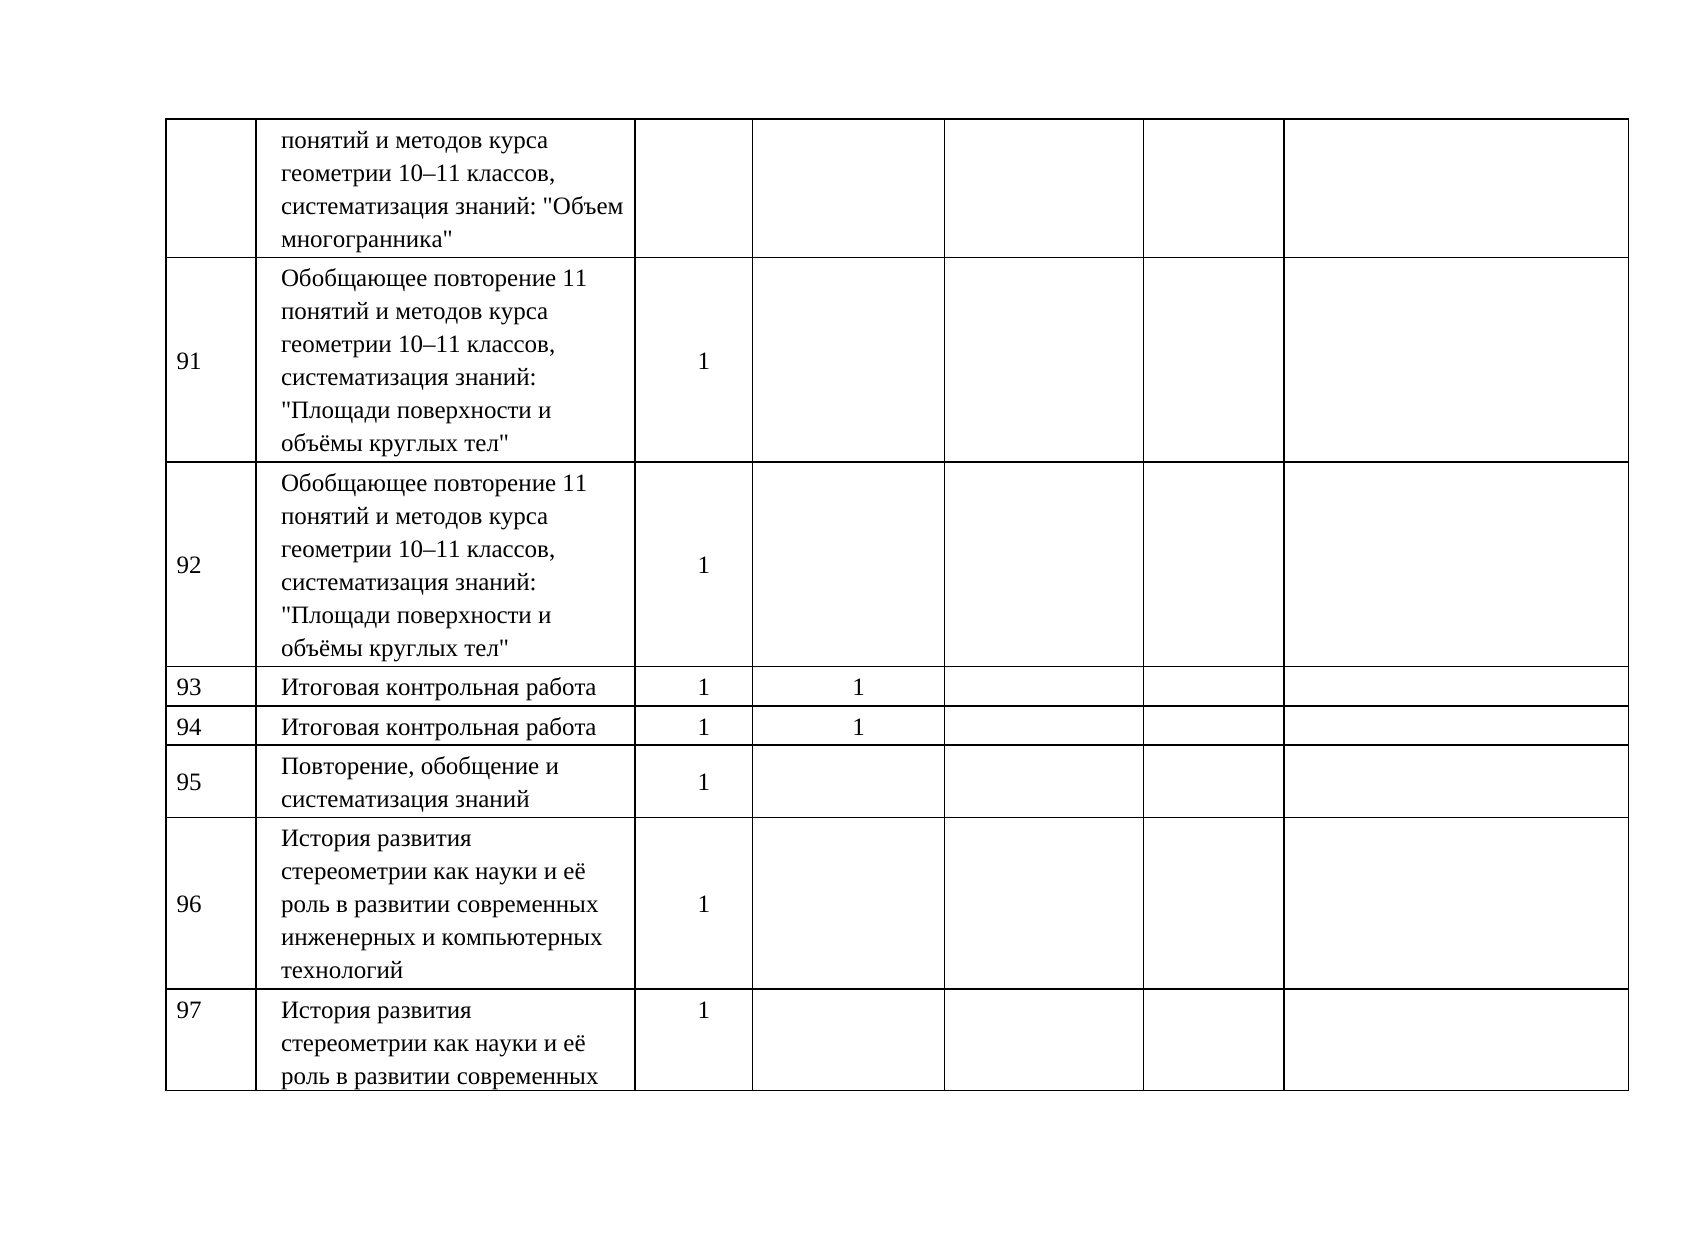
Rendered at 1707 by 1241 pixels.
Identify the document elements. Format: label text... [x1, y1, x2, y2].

table_cell [1285, 463, 1628, 666]
table_cell Обобщающее повторение 11 понятий и методов курса геометрии 10–11 классов, систематизация знаний: "Площади поверхности и объёмы круглых тел" [257, 258, 634, 461]
table_cell 1 [636, 667, 752, 705]
table_cell [1285, 818, 1628, 988]
table_cell [1144, 990, 1283, 1090]
table_cell [753, 120, 944, 257]
table_cell 1 [636, 707, 752, 744]
table_cell [1285, 746, 1628, 817]
table_cell [1144, 818, 1283, 988]
table_cell [945, 746, 1143, 817]
table_cell [753, 746, 944, 817]
table_cell [753, 818, 944, 988]
table_cell 93 [167, 667, 255, 705]
table_cell Итоговая контрольная работа [257, 707, 634, 744]
table_cell 91 [167, 258, 255, 461]
table_cell 94 [167, 707, 255, 744]
table_cell [1285, 990, 1628, 1090]
table_cell [945, 120, 1143, 257]
table_cell [753, 258, 944, 461]
table_cell [1285, 120, 1628, 257]
table_cell [945, 818, 1143, 988]
table_cell 1 [753, 667, 944, 705]
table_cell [257, 818, 634, 988]
table_cell [945, 707, 1143, 744]
table_cell Итоговая контрольная работа [257, 667, 634, 705]
table_cell 1 [636, 818, 752, 988]
table_cell [1144, 707, 1283, 744]
table_cell 1 [753, 707, 944, 744]
table_cell 97 [167, 990, 255, 1090]
table_cell [945, 258, 1143, 461]
table_cell 90 [167, 120, 255, 257]
table_cell [753, 463, 944, 666]
table_cell [1144, 746, 1283, 817]
table_cell 1 [636, 990, 752, 1090]
table_cell [1144, 463, 1283, 666]
table_cell 92 [167, 463, 255, 666]
table_cell Повторение, обобщение и систематизация знаний [257, 746, 634, 817]
table_cell 1 [636, 120, 752, 257]
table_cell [257, 990, 634, 1090]
table_cell [945, 667, 1143, 705]
table_cell [753, 990, 944, 1090]
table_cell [257, 120, 634, 257]
table_cell [1285, 707, 1628, 744]
table_cell [945, 990, 1143, 1090]
table_cell [1285, 258, 1628, 461]
table_cell [1144, 258, 1283, 461]
table_cell 96 [167, 818, 255, 988]
table_cell 1 [636, 258, 752, 461]
table_cell [945, 463, 1143, 666]
table_cell [1285, 667, 1628, 705]
table_cell 95 [167, 746, 255, 817]
table_cell 1 [636, 463, 752, 666]
table_cell Обобщающее повторение 11 понятий и методов курса геометрии 10–11 классов, систематизация знаний: "Площади поверхности и объёмы круглых тел" [257, 463, 634, 666]
table_cell [1144, 120, 1283, 257]
table_cell [1144, 667, 1283, 705]
table_cell 1 [636, 746, 752, 817]
